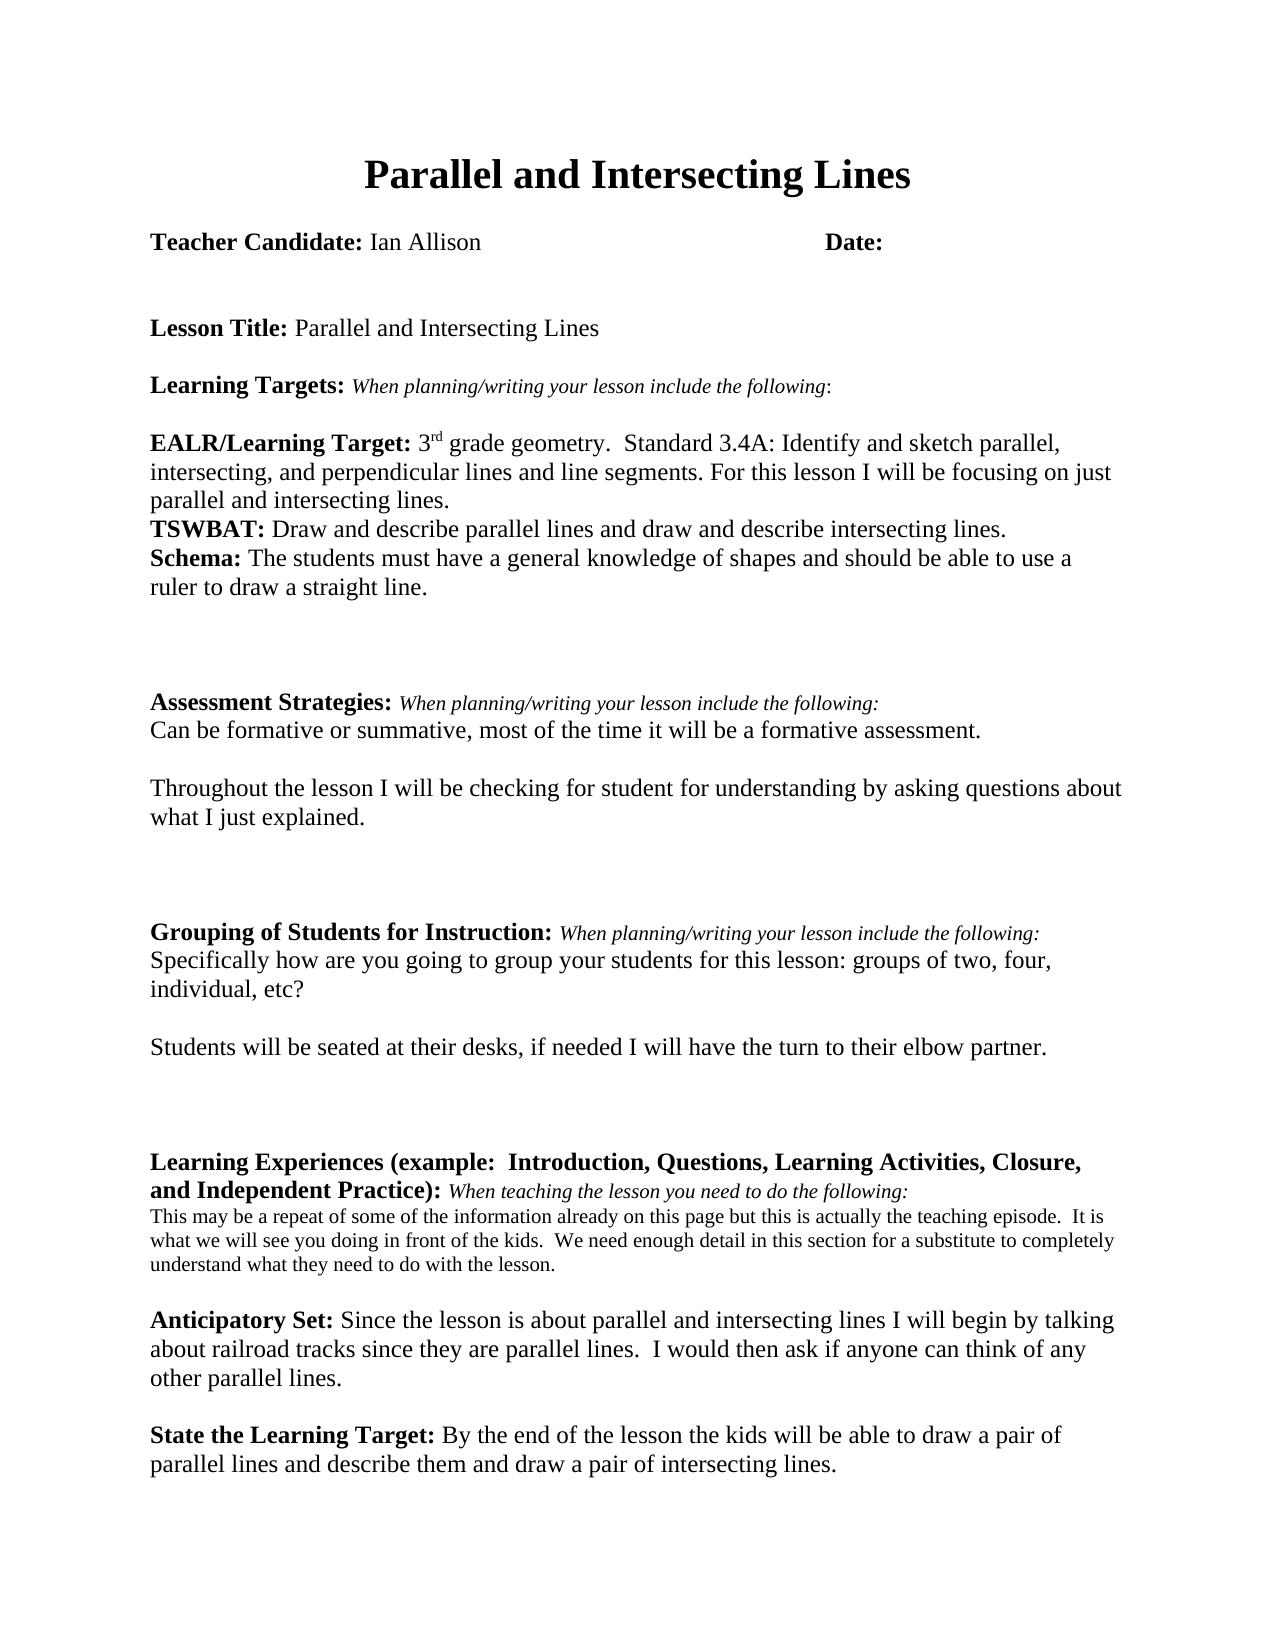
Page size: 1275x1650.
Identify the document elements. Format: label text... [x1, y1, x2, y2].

text Parallel and Intersecting Lines [150, 150, 1125, 198]
text Assessment Strategies: When planning/writing your lesson include the following: [150, 687, 1125, 715]
text Lesson Title: Parallel and Intersecting Lines [150, 313, 1125, 342]
text Learning Experiences (example: Introduction, Questions, Learning Activities, Closure, and Independent Practice): When teaching the lesson you need to do the following: [150, 1147, 1125, 1204]
text Can be formative or summative, most of the time it will be a formative assessment. [150, 715, 1125, 744]
text Throughout the lesson I will be checking for student for understanding by asking questions about what I just explained. [150, 773, 1125, 830]
text Grouping of Students for Instruction: When planning/writing your lesson include the following: [150, 917, 1125, 945]
subtitle Teacher Candidate: Ian Allison Date: [150, 227, 1125, 255]
text Schema: The students must have a general knowledge of shapes and should be able to use a ruler to draw a straight line. [150, 543, 1125, 600]
text State the Learning Target: By the end of the lesson the kids will be able to draw a pair of parallel lines and describe them and draw a pair of intersecting lines. [150, 1420, 1125, 1478]
text TSWBAT: Draw and describe parallel lines and draw and describe intersecting lines. [150, 514, 1125, 543]
text This may be a repeat of some of the information already on this page but this is actually the teaching episode. It is what we will see you doing in front of the kids. We need enough detail in this section for a substitute to completely understand what they need to do with the lesson. [150, 1204, 1125, 1276]
text Students will be seated at their desks, if needed I will have the turn to their elbow partner. [150, 1032, 1125, 1060]
text Learning Targets: When planning/writing your lesson include the following: [150, 370, 1125, 399]
text Anticipatory Set: Since the lesson is about parallel and intersecting lines I will begin by talking about railroad tracks since they are parallel lines. I would then ask if anyone can think of any other parallel lines. [150, 1305, 1125, 1391]
text Specifically how are you going to group your students for this lesson: groups of two, four, individual, etc? [150, 945, 1125, 1003]
text EALR/Learning Target: 3rd grade geometry. Standard 3.4A: Identify and sketch parallel, intersecting, and perpendicular lines and line segments. For this lesson I will be focusing on just parallel and intersecting lines. [150, 428, 1125, 514]
